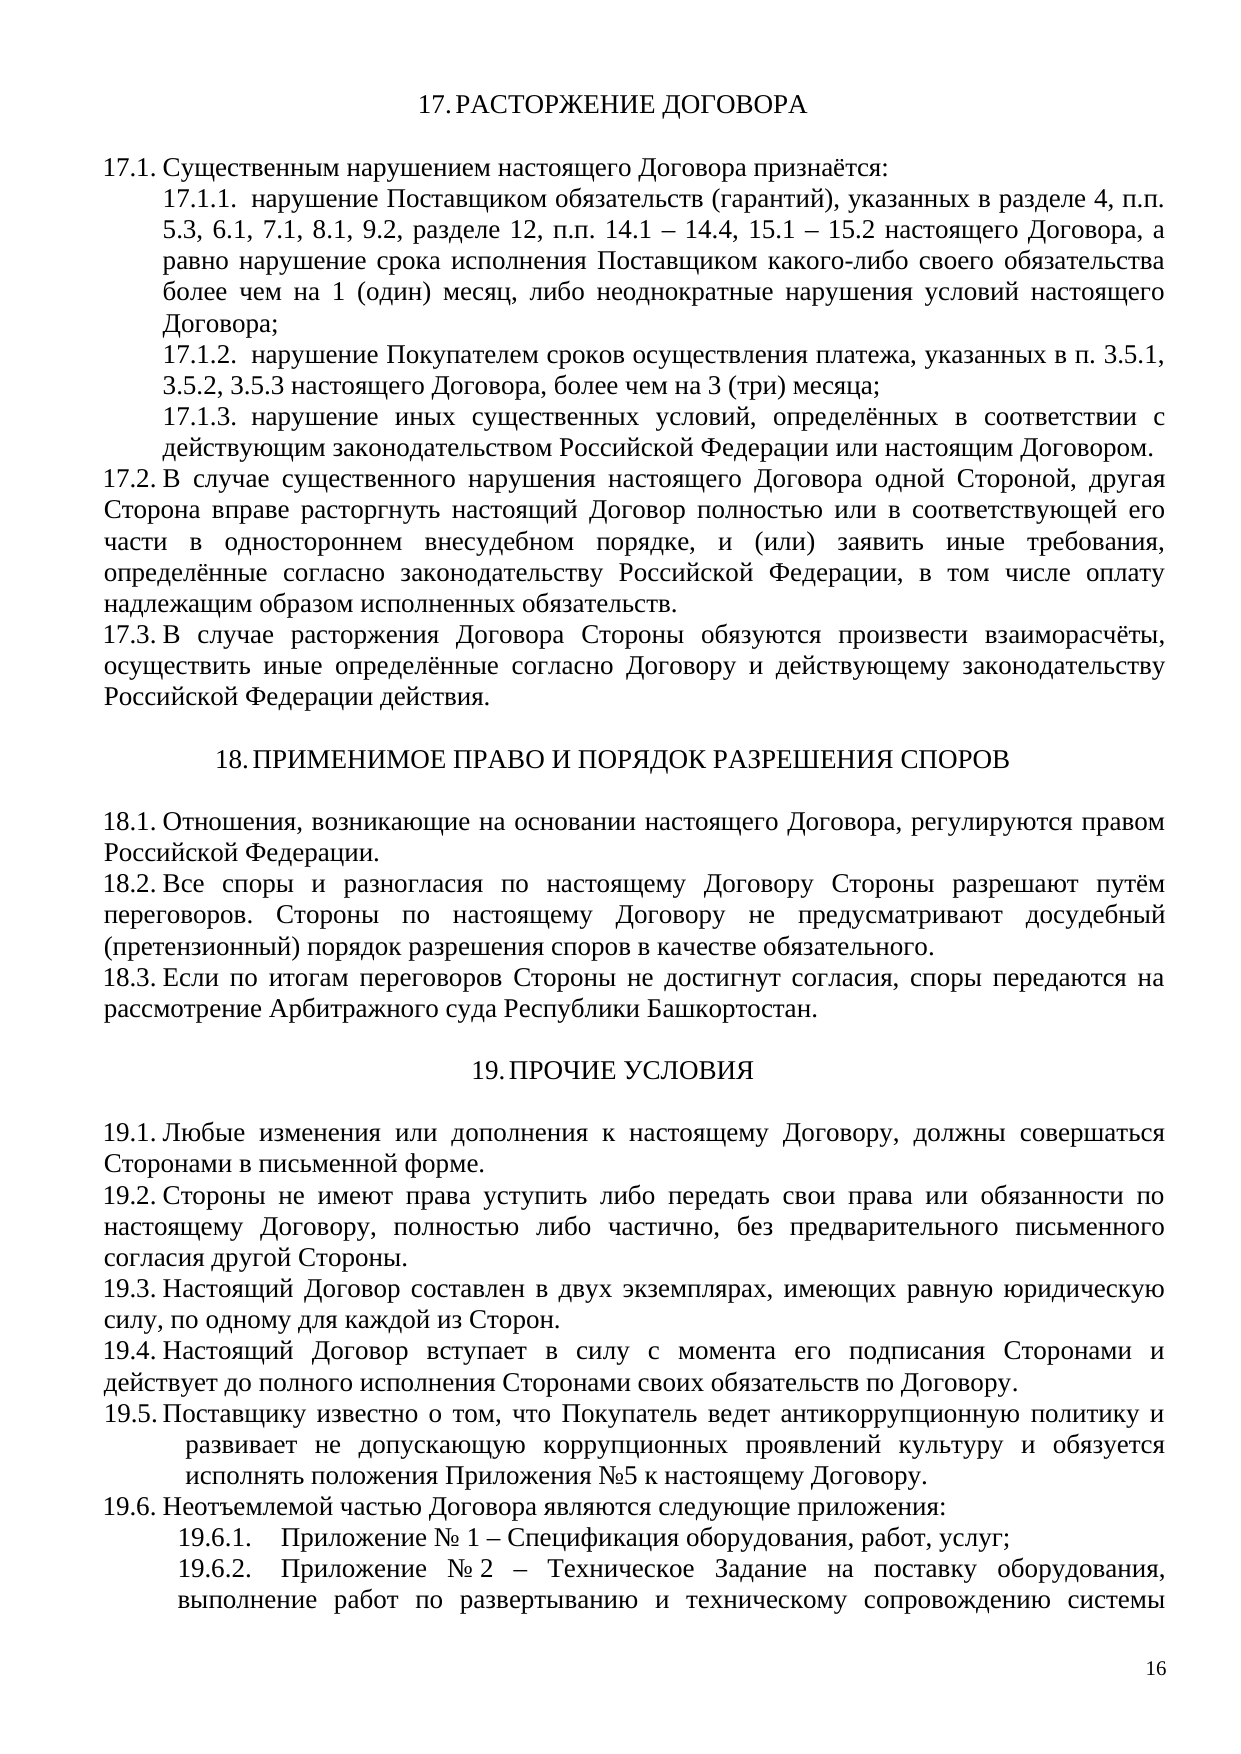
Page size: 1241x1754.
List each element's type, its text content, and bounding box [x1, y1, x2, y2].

list Любые изменения или дополнения к настоящему Договору, должны совершаться Сторонами в письменной форме. [102, 1116, 1166, 1179]
list Настоящий Договор вступает в силу с момента его подписания Сторонами и действует до полного исполнения Сторонами своих обязательств по Договору. [102, 1334, 1166, 1397]
list Все споры и разногласия по настоящему Договору Стороны разрешают путём переговоров. Стороны по настоящему Договору не предусматривают досудебный (претензионный) порядок разрешения споров в качестве обязательного. [102, 867, 1166, 961]
list ПРИМЕНИМОЕ ПРАВО И ПОРЯДОК РАЗРЕШЕНИЯ СПОРОВ [59, 743, 1166, 774]
list РАСТОРЖЕНИЕ ДОГОВОРА [59, 89, 1166, 120]
list Отношения, возникающие на основании настоящего Договора, регулируются правом Российской Федерации. [102, 805, 1166, 867]
list ПРОЧИЕ УСЛОВИЯ [59, 1054, 1166, 1085]
list Существенным нарушением настоящего Договора признаётся: [102, 151, 1166, 182]
list Стороны не имеют права уступить либо передать свои права или обязанности по настоящему Договору, полностью либо частично, без предварительного письменного согласия другой Стороны. [102, 1179, 1166, 1272]
list нарушение Поставщиком обязательств (гарантий), указанных в разделе 4, п.п. 5.3, 6.1, 7.1, 8.1, 9.2, разделе 12, п.п. 14.1 – 14.4, 15.1 – 15.2 настоящего Договора, а равно нарушение срока исполнения Поставщиком какого-либо своего обязательства более чем на 1 (один) месяц, либо неоднократные нарушения условий настоящего Договора; [162, 182, 1166, 338]
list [177, 1552, 1166, 1615]
list нарушение иных существенных условий, определённых в соответствии с действующим законодательством Российской Федерации или настоящим Договором. [162, 400, 1166, 462]
list В случае существенного нарушения настоящего Договора одной Стороной, другая Сторона вправе расторгнуть настоящий Договор полностью или в соответствующей его части в одностороннем внесудебном порядке, и (или) заявить иные требования, определённые согласно законодательству Российской Федерации, в том числе оплату надлежащим образом исполненных обязательств. [102, 462, 1166, 618]
list Неотъемлемой частью Договора являются следующие приложения: [102, 1490, 1166, 1521]
list В случае расторжения Договора Стороны обязуются произвести взаиморасчёты, осуществить иные определённые согласно Договору и действующему законодательству Российской Федерации действия. [102, 618, 1166, 712]
list нарушение Покупателем сроков осуществления платежа, указанных в п. 3.5.1, 3.5.2, 3.5.3 настоящего Договора, более чем на 3 (три) месяца; [162, 338, 1166, 400]
list Настоящий Договор составлен в двух экземплярах, имеющих равную юридическую силу, по одному для каждой из Сторон. [102, 1272, 1166, 1334]
list Поставщику известно о том, что Покупатель ведет антикоррупционную политику и развивает не допускающую коррупционных проявлений культуру и обязуется исполнять положения Приложения №5 к настоящему Договору. [103, 1397, 1166, 1490]
list Приложение № 1 – Спецификация оборудования, работ, услуг; [177, 1521, 1166, 1552]
list Если по итогам переговоров Стороны не достигнут согласия, споры передаются на рассмотрение Арбитражного суда Республики Башкортостан. [102, 961, 1166, 1023]
